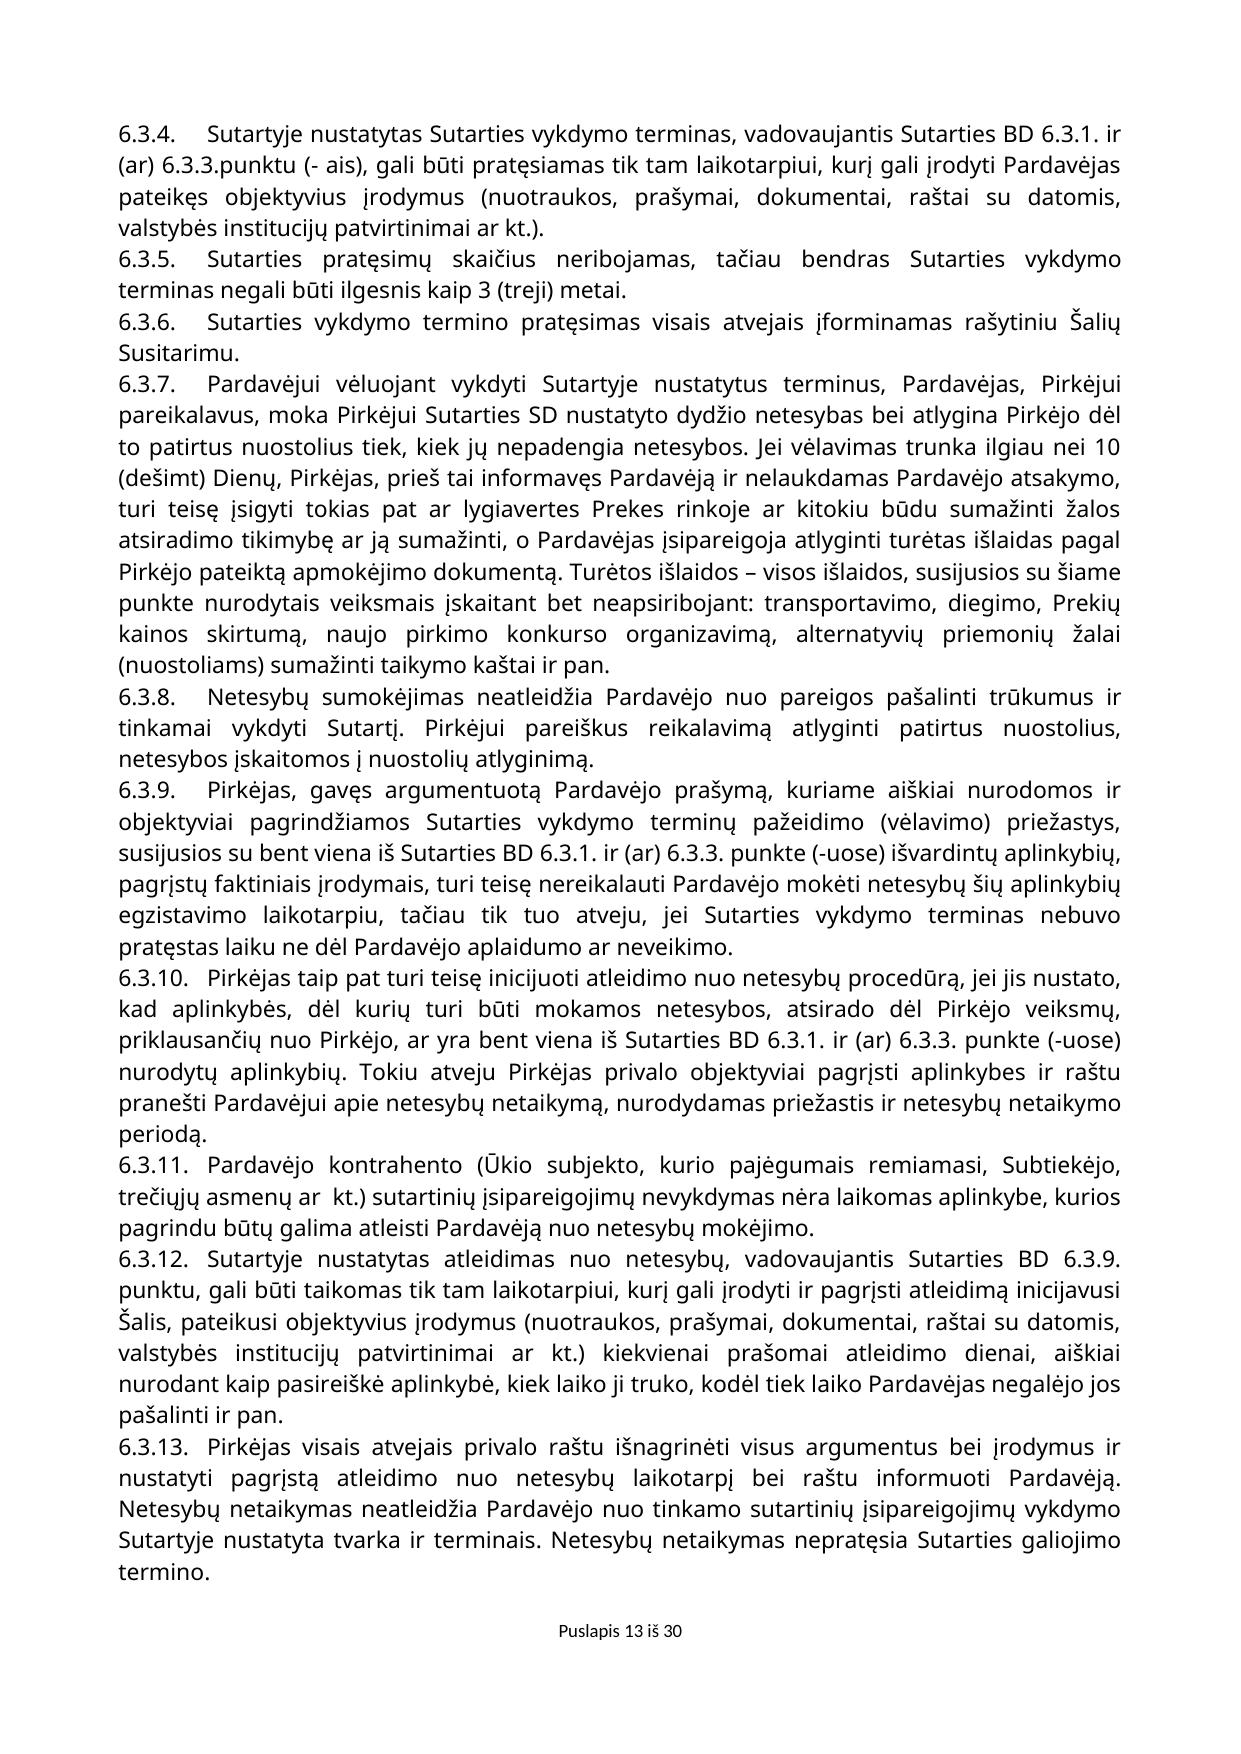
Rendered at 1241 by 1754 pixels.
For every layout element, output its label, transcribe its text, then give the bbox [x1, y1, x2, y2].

list Pardavėjui vėluojant vykdyti Sutartyje nustatytus terminus, Pardavėjas, Pirkėjui pareikalavus, moka Pirkėjui Sutarties SD nustatyto dydžio netesybas bei atlygina Pirkėjo dėl to patirtus nuostolius tiek, kiek jų nepadengia netesybos. Jei vėlavimas trunka ilgiau nei 10 (dešimt) Dienų, Pirkėjas, prieš tai informavęs Pardavėją ir nelaukdamas Pardavėjo atsakymo, turi teisę įsigyti tokias pat ar lygiavertes Prekes rinkoje ar kitokiu būdu sumažinti žalos atsiradimo tikimybę ar ją sumažinti, o Pardavėjas įsipareigoja atlyginti turėtas išlaidas pagal Pirkėjo pateiktą apmokėjimo dokumentą. Turėtos išlaidos – visos išlaidos, susijusios su šiame punkte nurodytais veiksmais įskaitant bet neapsiribojant: transportavimo, diegimo, Prekių kainos skirtumą, naujo pirkimo konkurso organizavimą, alternatyvių priemonių žalai (nuostoliams) sumažinti taikymo kaštai ir pan. [118, 368, 1122, 681]
list Pardavėjo kontrahento (Ūkio subjekto, kurio pajėgumais remiamasi, Subtiekėjo, trečiųjų asmenų ar kt.) sutartinių įsipareigojimų nevykdymas nėra laikomas aplinkybe, kurios pagrindu būtų galima atleisti Pardavėją nuo netesybų mokėjimo. [118, 1149, 1122, 1243]
list Sutartyje nustatytas atleidimas nuo netesybų, vadovaujantis Sutarties BD 6.3.9. punktu, gali būti taikomas tik tam laikotarpiui, kurį gali įrodyti ir pagrįsti atleidimą inicijavusi Šalis, pateikusi objektyvius įrodymus (nuotraukos, prašymai, dokumentai, raštai su datomis, valstybės institucijų patvirtinimai ar kt.) kiekvienai prašomai atleidimo dienai, aiškiai nurodant kaip pasireiškė aplinkybė, kiek laiko ji truko, kodėl tiek laiko Pardavėjas negalėjo jos pašalinti ir pan. [118, 1243, 1122, 1431]
list Sutartyje nustatytas Sutarties vykdymo terminas, vadovaujantis Sutarties BD 6.3.1. ir (ar) 6.3.3.punktu (- ais), gali būti pratęsiamas tik tam laikotarpiui, kurį gali įrodyti Pardavėjas pateikęs objektyvius įrodymus (nuotraukos, prašymai, dokumentai, raštai su datomis, valstybės institucijų patvirtinimai ar kt.). [118, 118, 1122, 243]
list Sutarties pratęsimų skaičius neribojamas, tačiau bendras Sutarties vykdymo terminas negali būti ilgesnis kaip 3 (treji) metai. [118, 243, 1122, 306]
list Netesybų sumokėjimas neatleidžia Pardavėjo nuo pareigos pašalinti trūkumus ir tinkamai vykdyti Sutartį. Pirkėjui pareiškus reikalavimą atlyginti patirtus nuostolius, netesybos įskaitomos į nuostolių atlyginimą. [118, 681, 1122, 774]
list Pirkėjas, gavęs argumentuotą Pardavėjo prašymą, kuriame aiškiai nurodomos ir objektyviai pagrindžiamos Sutarties vykdymo terminų pažeidimo (vėlavimo) priežastys, susijusios su bent viena iš Sutarties BD 6.3.1. ir (ar) 6.3.3. punkte (-uose) išvardintų aplinkybių, pagrįstų faktiniais įrodymais, turi teisę nereikalauti Pardavėjo mokėti netesybų šių aplinkybių egzistavimo laikotarpiu, tačiau tik tuo atveju, jei Sutarties vykdymo terminas nebuvo pratęstas laiku ne dėl Pardavėjo aplaidumo ar neveikimo. [118, 774, 1122, 962]
list Pirkėjas visais atvejais privalo raštu išnagrinėti visus argumentus bei įrodymus ir nustatyti pagrįstą atleidimo nuo netesybų laikotarpį bei raštu informuoti Pardavėją. Netesybų netaikymas neatleidžia Pardavėjo nuo tinkamo sutartinių įsipareigojimų vykdymo Sutartyje nustatyta tvarka ir terminais. Netesybų netaikymas nepratęsia Sutarties galiojimo termino. [118, 1431, 1122, 1587]
list Sutarties vykdymo termino pratęsimas visais atvejais įforminamas rašytiniu Šalių Susitarimu. [118, 306, 1122, 368]
list Pirkėjas taip pat turi teisę inicijuoti atleidimo nuo netesybų procedūrą, jei jis nustato, kad aplinkybės, dėl kurių turi būti mokamos netesybos, atsirado dėl Pirkėjo veiksmų, priklausančių nuo Pirkėjo, ar yra bent viena iš Sutarties BD 6.3.1. ir (ar) 6.3.3. punkte (-uose) nurodytų aplinkybių. Tokiu atveju Pirkėjas privalo objektyviai pagrįsti aplinkybes ir raštu pranešti Pardavėjui apie netesybų netaikymą, nurodydamas priežastis ir netesybų netaikymo periodą. [118, 962, 1122, 1149]
